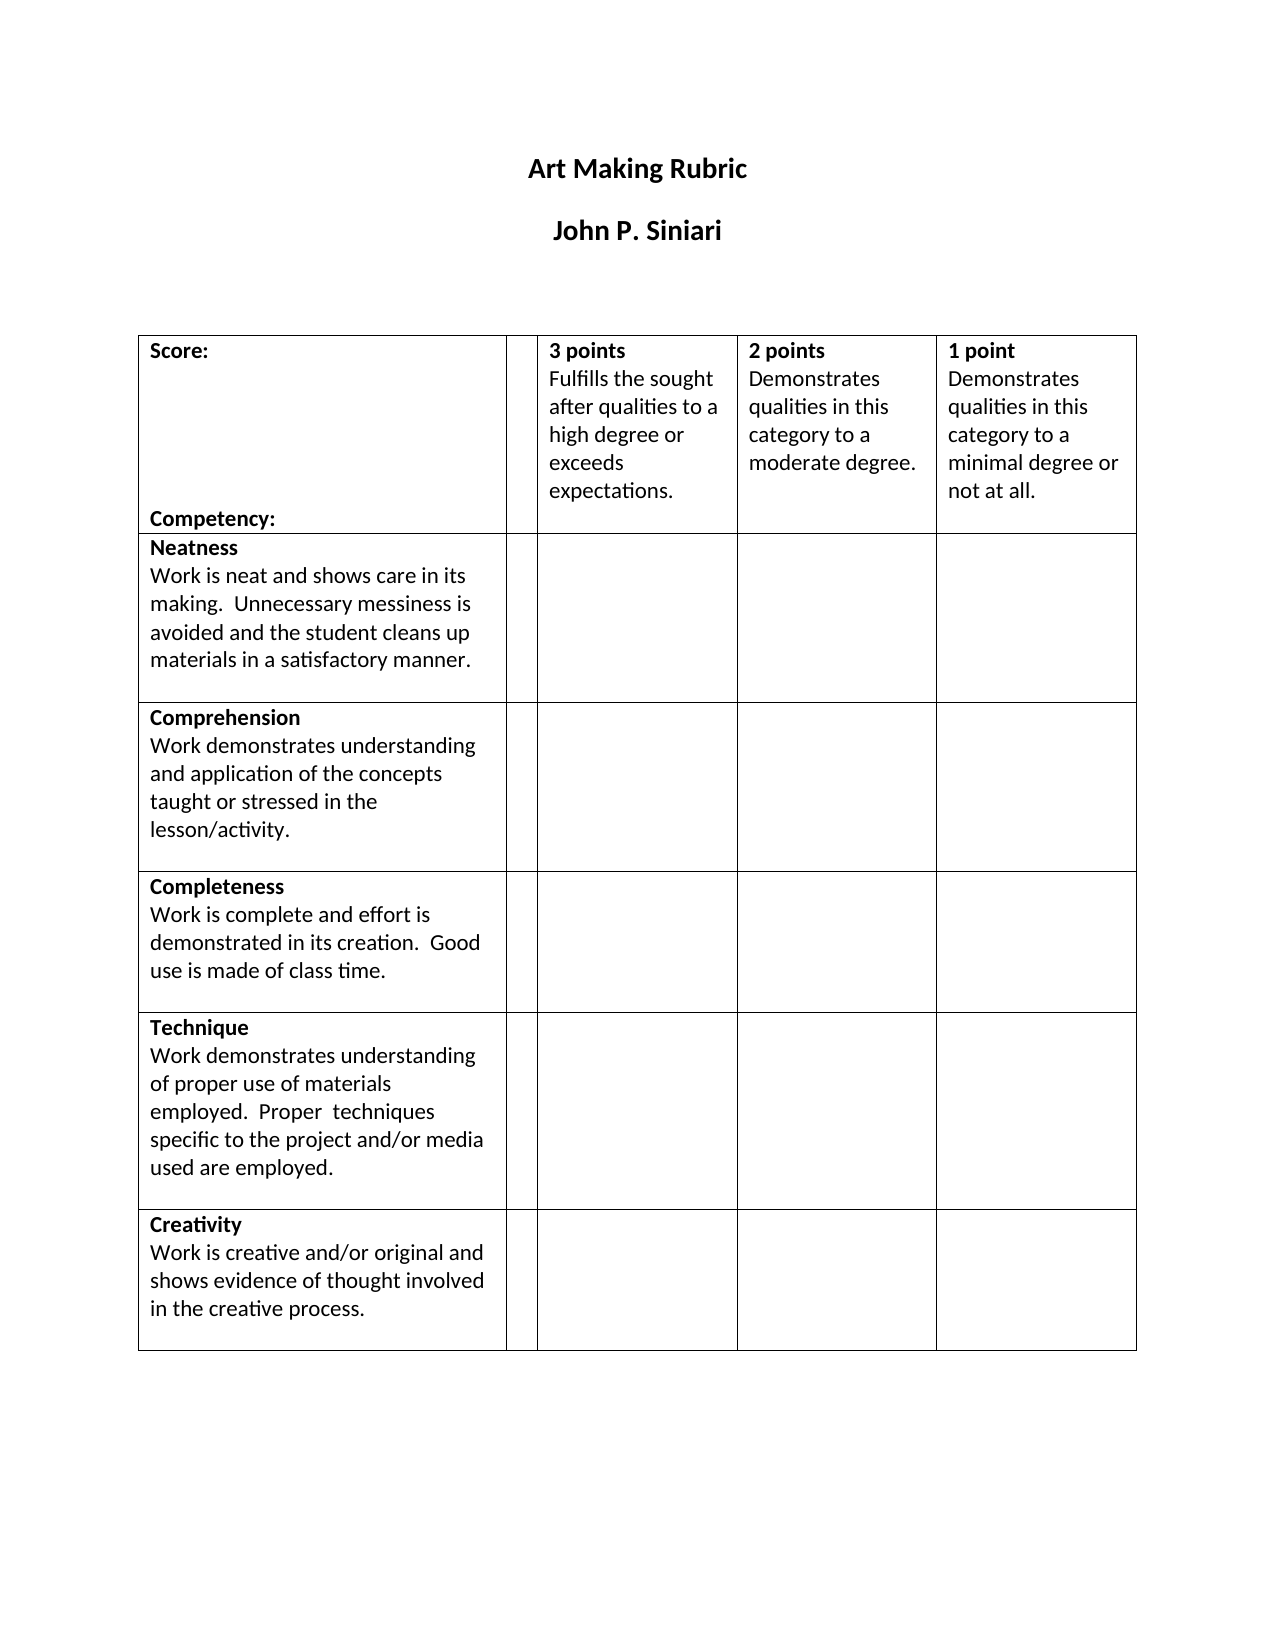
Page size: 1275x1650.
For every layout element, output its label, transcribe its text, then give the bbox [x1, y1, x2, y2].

table_cell [738, 703, 936, 871]
table_cell Creativity Work is creative and/or original and shows evidence of thought involved in the creative process. [139, 1210, 506, 1350]
table_cell [507, 534, 537, 702]
table_cell Technique Work demonstrates understanding of proper use of materials employed. Proper techniques specific to the project and/or media used are employed. [139, 1013, 506, 1209]
table_cell [538, 534, 737, 702]
table_cell [937, 534, 1136, 702]
table_header 2 points Demonstrates qualities in this category to a moderate degree. [738, 336, 936, 532]
text Art Making Rubric [150, 150, 1125, 186]
table_cell [738, 1013, 936, 1209]
table_cell [538, 1013, 737, 1209]
table_header 1 point Demonstrates qualities in this category to a minimal degree or not at all. [937, 336, 1136, 532]
table_cell Completeness Work is complete and effort is demonstrated in its creation. Good use is made of class time. [139, 872, 506, 1012]
text John P. Siniari [150, 212, 1125, 247]
table_cell [738, 1210, 936, 1350]
table_cell [738, 872, 936, 1012]
table_cell [937, 1013, 1136, 1209]
table_cell [738, 534, 936, 702]
table_cell [538, 872, 737, 1012]
table_cell [507, 1013, 537, 1209]
table_cell [937, 872, 1136, 1012]
table_cell [507, 1210, 537, 1350]
table_cell [507, 872, 537, 1012]
table_cell [937, 703, 1136, 871]
table_cell Neatness Work is neat and shows care in its making. Unnecessary messiness is avoided and the student cleans up materials in a satisfactory manner. [139, 534, 506, 702]
table_header [507, 336, 537, 532]
table_cell [937, 1210, 1136, 1350]
table_cell Comprehension Work demonstrates understanding and application of the concepts taught or stressed in the lesson/activity. [139, 703, 506, 871]
table_header Score: Competency: [139, 336, 506, 532]
table_cell [538, 703, 737, 871]
table_cell [538, 1210, 737, 1350]
table_cell [507, 703, 537, 871]
table_header 3 points Fulfills the sought after qualities to a high degree or exceeds expectations. [538, 336, 737, 532]
